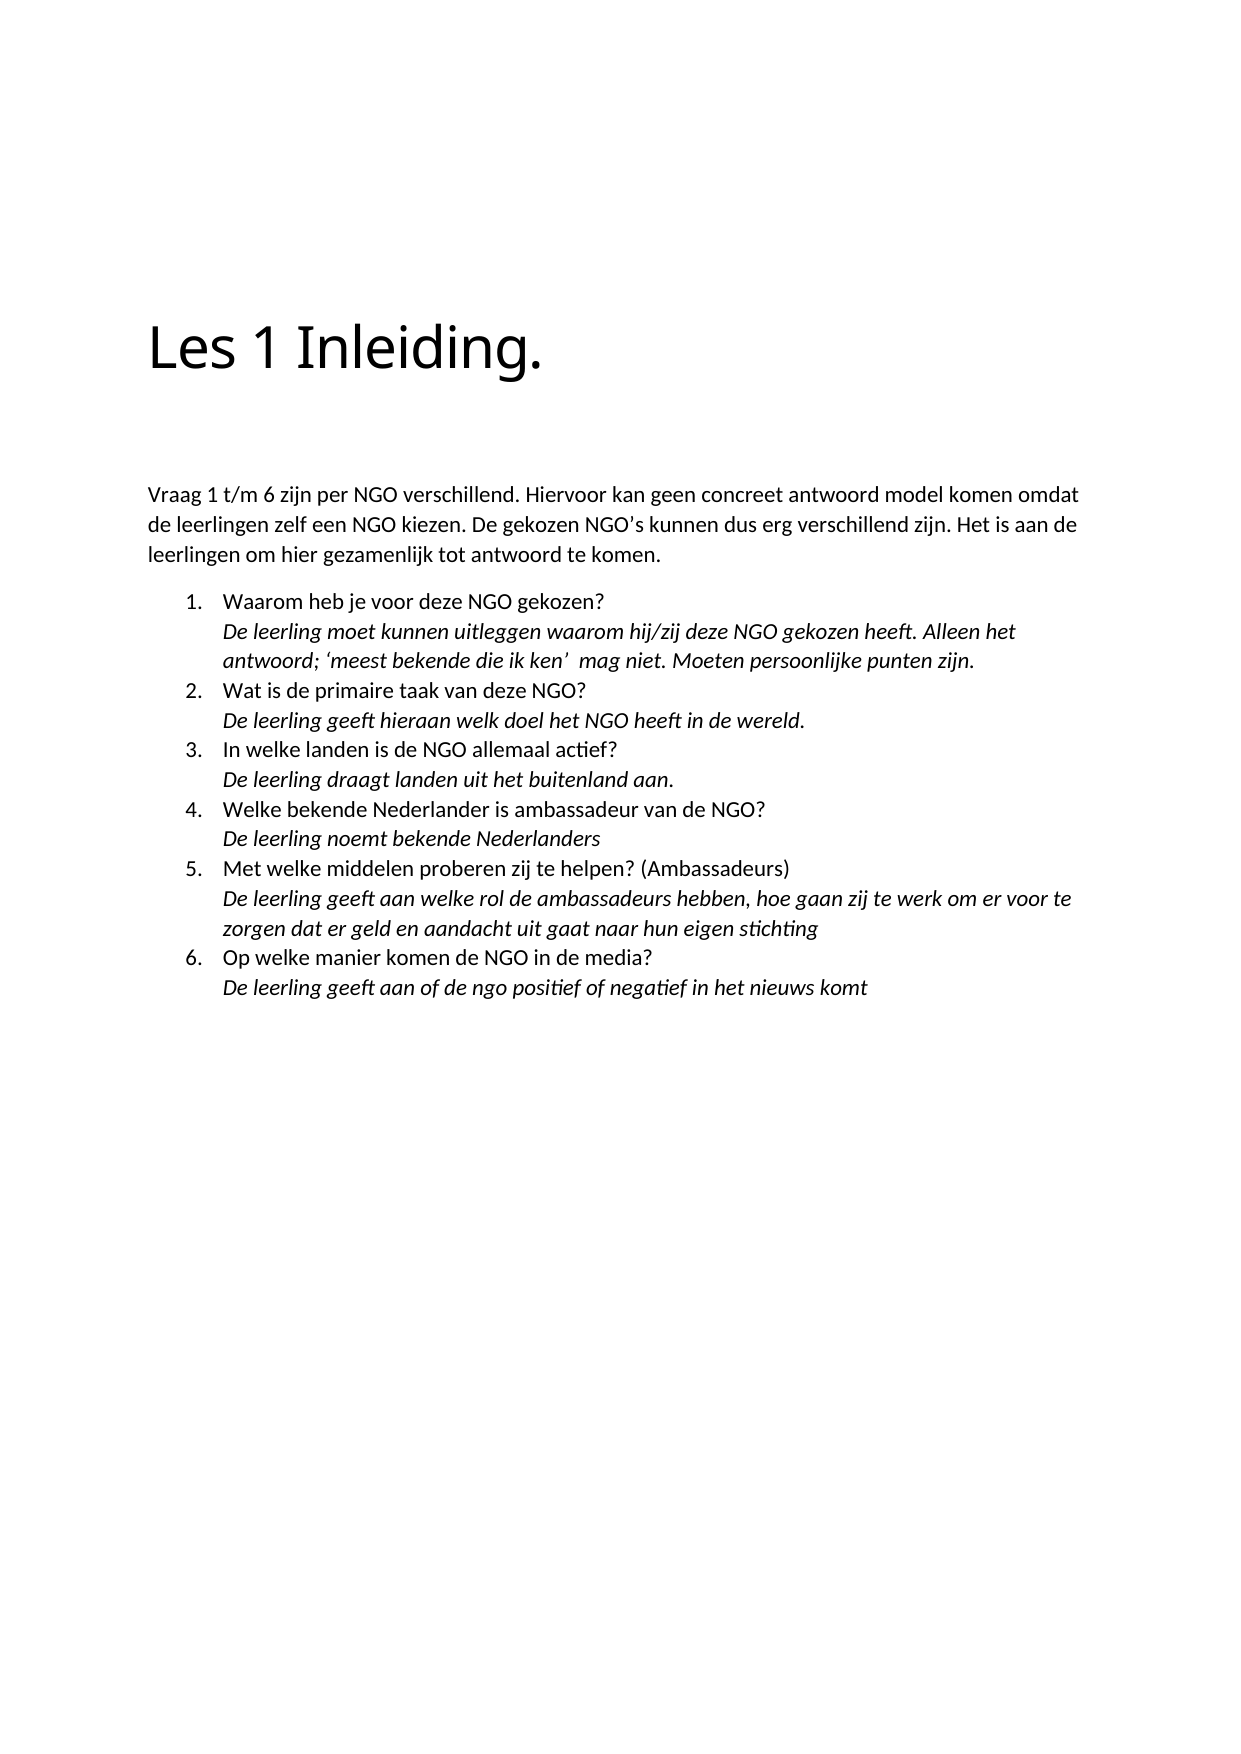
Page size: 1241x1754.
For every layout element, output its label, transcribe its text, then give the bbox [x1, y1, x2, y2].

title Les 1 Inleiding. [148, 307, 1093, 386]
list Waarom heb je voor deze NGO gekozen? [185, 587, 1093, 615]
list De leerling geeft aan welke rol de ambassadeurs hebben, hoe gaan zij te werk om er voor te zorgen dat er geld en aandacht uit gaat naar hun eigen stichting [223, 884, 1093, 942]
list De leerling draagt landen uit het buitenland aan. [223, 765, 1093, 793]
list Welke bekende Nederlander is ambassadeur van de NGO? [185, 795, 1093, 823]
list In welke landen is de NGO allemaal actief? [185, 736, 1093, 763]
text Vraag 1 t/m 6 zijn per NGO verschillend. Hiervoor kan geen concreet antwoord model komen omdat de leerlingen zelf een NGO kiezen. De gekozen NGO’s kunnen dus erg verschillend zijn. Het is aan de leerlingen om hier gezamenlijk tot antwoord te komen. [148, 480, 1093, 568]
list Op welke manier komen de NGO in de media? [185, 943, 1093, 971]
list De leerling moet kunnen uitleggen waarom hij/zij deze NGO gekozen heeft. Alleen het antwoord; ‘meest bekende die ik ken’ mag niet. Moeten persoonlijke punten zijn. [223, 617, 1093, 674]
list De leerling noemt bekende Nederlanders [223, 824, 1093, 853]
list De leerling geeft aan of de ngo positief of negatief in het nieuws komt [223, 973, 1093, 1001]
list Met welke middelen proberen zij te helpen? (Ambassadeurs) [185, 854, 1093, 882]
list De leerling geeft hieraan welk doel het NGO heeft in de wereld. [223, 706, 1093, 734]
list Wat is de primaire taak van deze NGO? [185, 676, 1093, 704]
